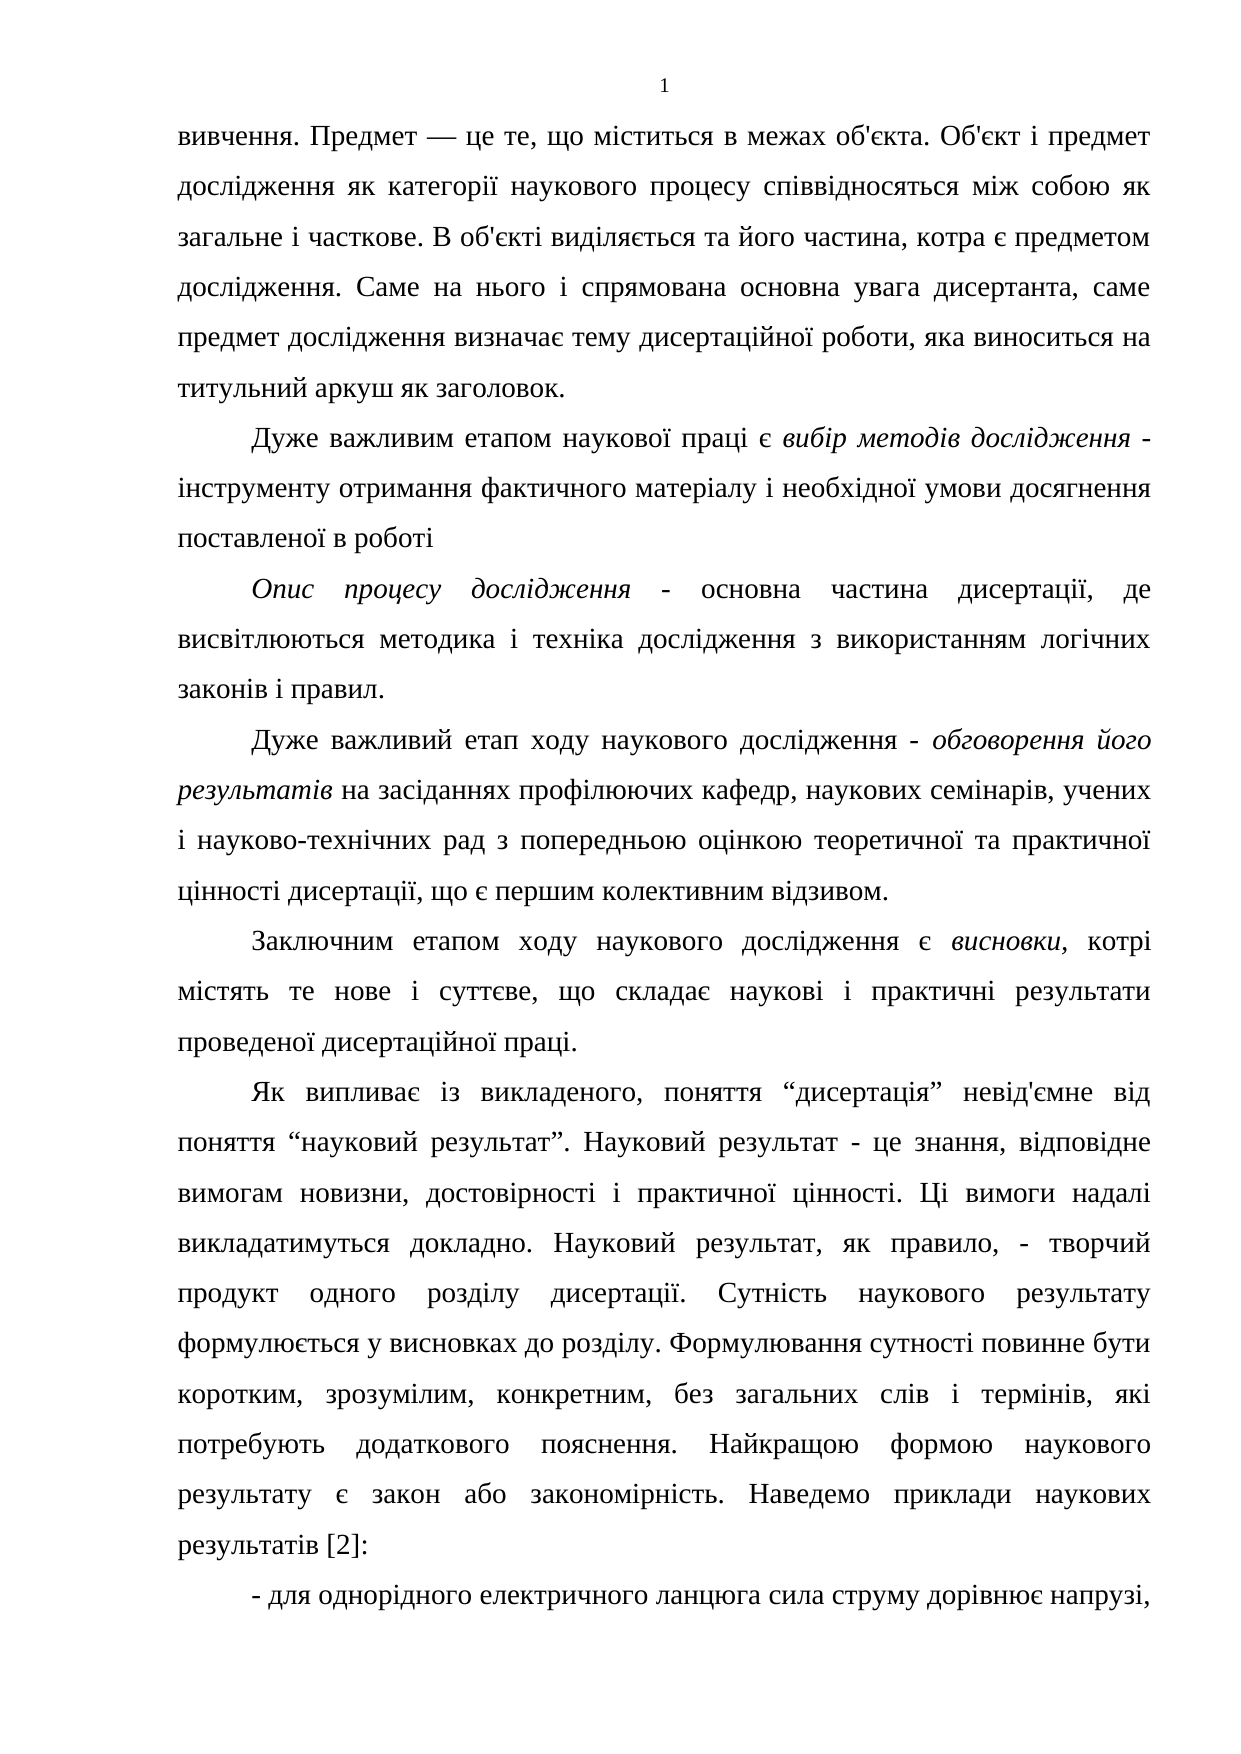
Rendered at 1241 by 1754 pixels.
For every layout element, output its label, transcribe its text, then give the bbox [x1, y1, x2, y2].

text Дуже важливий етап ходу наукового дослідження - обговорення його результатів на засіданнях профілюючих кафедр, наукових семінарів, учених і науково-технічних рад з попередньою оцінкою теоретичної та практичної цінності дисертації, що є першим колективним відзивом. [177, 722, 1152, 906]
text Заключним етапом ходу наукового дослідження є висновки, котрі містять те нове і суттєве, що складає наукові і практичні результати проведеної дисертаційної праці. [177, 923, 1152, 1057]
text Дуже важливим етапом наукової праці є вибір методів дослідження - інструменту отримання фактичного матеріалу і необхідної умови досягнення поставленої в роботі [177, 420, 1152, 554]
text Опис процесу дослідження - основна частина дисертації, де висвітлюються методика і техніка дослідження з використанням логічних законів і правил. [177, 571, 1152, 705]
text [177, 118, 1152, 403]
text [177, 1577, 1152, 1611]
text Як випливає із викладеного, поняття “дисертація” невід'ємне від поняття “науковий результат”. Науковий результат - це знання, відповідне вимогам новизни, достовірності і практичної цінності. Ці вимоги надалі викладатимуться докладно. Науковий результат, як правило, - творчий продукт одного розділу дисертації. Сутність наукового результату формулюється у висновках до розділу. Формулювання сутності повинне бути коротким, зрозумілим, конкретним, без загальних слів і термінів, які потребують додаткового пояснення. Найкращою формою наукового результату є закон або закономірність. Наведемо приклади наукових результатів [2]: [177, 1074, 1152, 1560]
